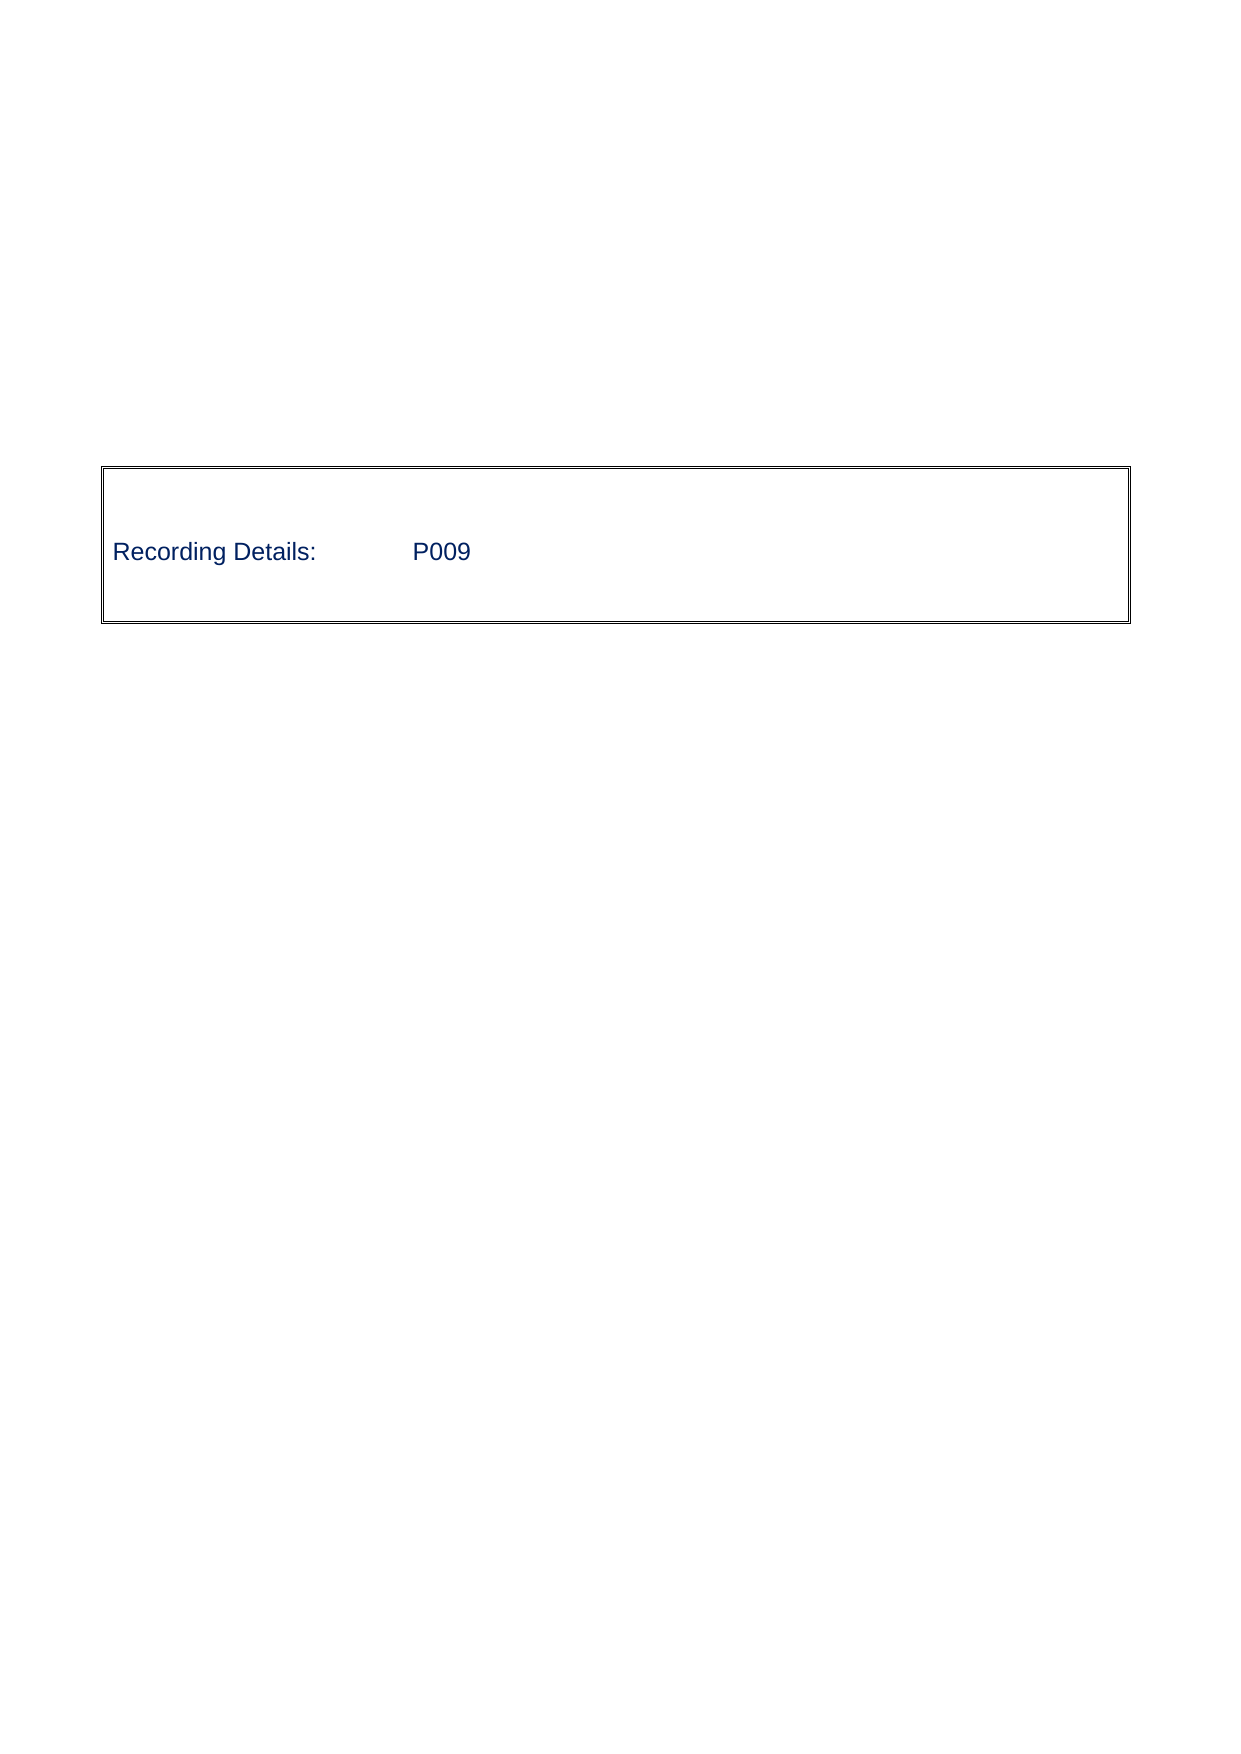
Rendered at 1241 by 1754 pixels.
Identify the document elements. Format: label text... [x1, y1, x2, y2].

text Recording Details: P009 [112, 537, 1128, 566]
